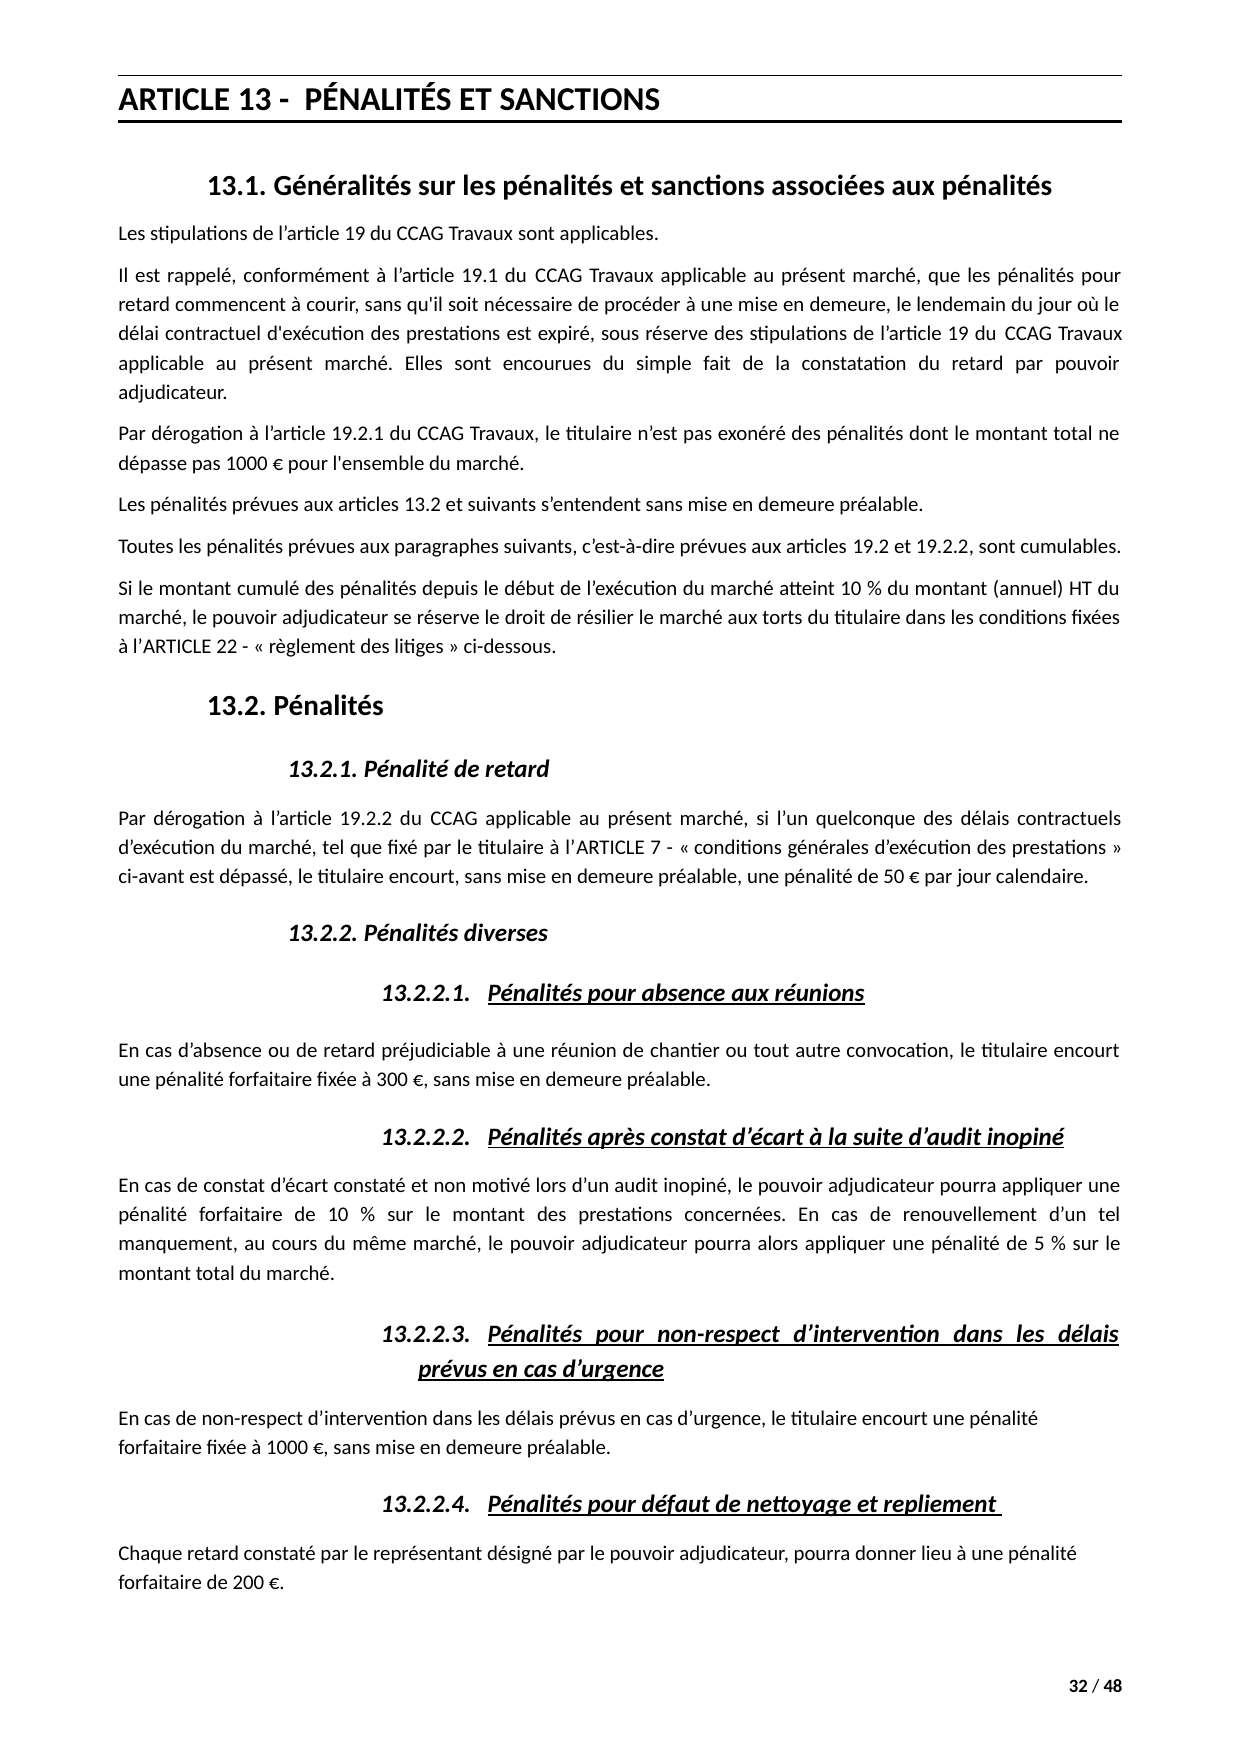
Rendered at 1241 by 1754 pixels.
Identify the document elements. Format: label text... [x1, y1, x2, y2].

text Par dérogation à l’article 19.2.2 du CCAG applicable au présent marché, si l’un quelconque des délais contractuels d’exécution du marché, tel que fixé par le titulaire à l’ARTICLE 7 - « conditions générales d’exécution des prestations » ci-avant est dépassé, le titulaire encourt, sans mise en demeure préalable, une pénalité de 50 € par jour calendaire. [118, 805, 1122, 888]
text Si le montant cumulé des pénalités depuis le début de l’exécution du marché atteint 10 % du montant (annuel) HT du marché, le pouvoir adjudicateur se réserve le droit de résilier le marché aux torts du titulaire dans les conditions fixées à l’ARTICLE 22 - « règlement des litiges » ci-dessous. [118, 575, 1122, 658]
text Chaque retard constaté par le représentant désigné par le pouvoir adjudicateur, pourra donner lieu à une pénalité forfaitaire de 200 €. [118, 1540, 1122, 1594]
subtitle Pénalités [133, 687, 1122, 723]
subtitle Pénalités pour absence aux réunions [381, 977, 1122, 1008]
subtitle PÉNALITÉS ET SANCTIONS [118, 76, 1122, 120]
text Les pénalités prévues aux articles 13.2 et suivants s’entendent sans mise en demeure préalable. [118, 491, 1122, 517]
text Toutes les pénalités prévues aux paragraphes suivants, c’est-à-dire prévues aux articles 19.2 et 19.2.2, sont cumulables. [118, 533, 1122, 558]
text Par dérogation à l’article 19.2.1 du CCAG Travaux, le titulaire n’est pas exonéré des pénalités dont le montant total ne dépasse pas 1000 € pour l'ensemble du marché. [118, 421, 1122, 475]
subtitle Pénalités après constat d’écart à la suite d’audit inopiné [381, 1121, 1122, 1151]
subtitle Pénalités pour non-respect d’intervention dans les délais prévus en cas d’urgence [381, 1318, 1122, 1384]
text En cas de non-respect d’intervention dans les délais prévus en cas d’urgence, le titulaire encourt une pénalité forfaitaire fixée à 1000 €, sans mise en demeure préalable. [118, 1405, 1122, 1459]
subtitle Généralités sur les pénalités et sanctions associées aux pénalités [133, 167, 1122, 203]
text En cas de constat d’écart constaté et non motivé lors d’un audit inopiné, le pouvoir adjudicateur pourra appliquer une pénalité forfaitaire de 10 % sur le montant des prestations concernées. En cas de renouvellement d’un tel manquement, au cours du même marché, le pouvoir adjudicateur pourra alors appliquer une pénalité de 5 % sur le montant total du marché. [118, 1172, 1122, 1285]
text Les stipulations de l’article 19 du CCAG Travaux sont applicables. [118, 221, 1122, 246]
subtitle Pénalités pour défaut de nettoyage et repliement [381, 1488, 1122, 1519]
text Il est rappelé, conformément à l’article 19.1 du CCAG Travaux applicable au présent marché, que les pénalités pour retard commencent à courir, sans qu'il soit nécessaire de procéder à une mise en demeure, le lendemain du jour où le délai contractuel d'exécution des prestations est expiré, sous réserve des stipulations de l’article 19 du CCAG Travaux applicable au présent marché. Elles sont encourues du simple fait de la constatation du retard par pouvoir adjudicateur. [118, 262, 1122, 404]
subtitle Pénalité de retard [287, 753, 1122, 784]
text En cas d’absence ou de retard préjudiciable à une réunion de chantier ou tout autre convocation, le titulaire encourt une pénalité forfaitaire fixée à 300 €, sans mise en demeure préalable. [118, 1037, 1122, 1092]
subtitle Pénalités diverses [287, 917, 1122, 948]
